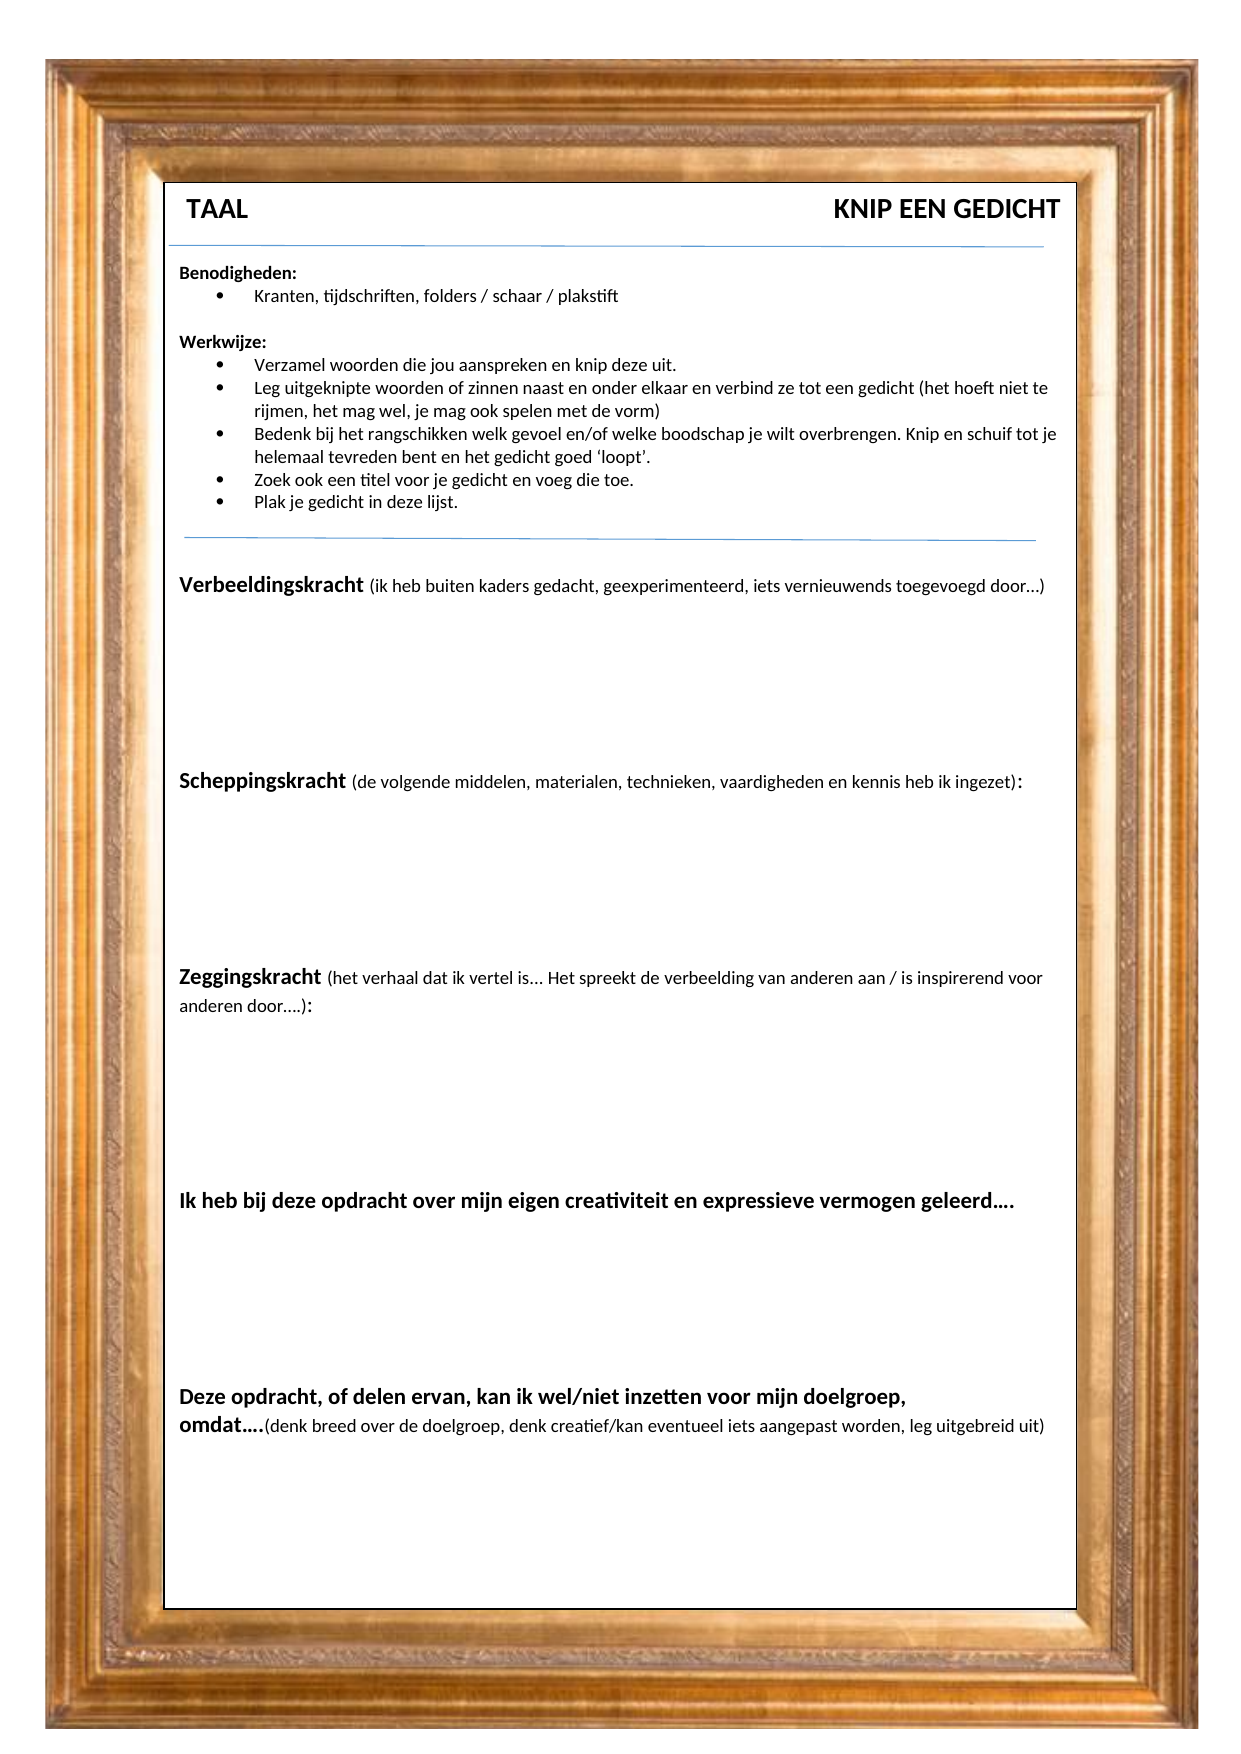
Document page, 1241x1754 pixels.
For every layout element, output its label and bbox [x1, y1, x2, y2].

picture [45, 59, 1199, 1729]
